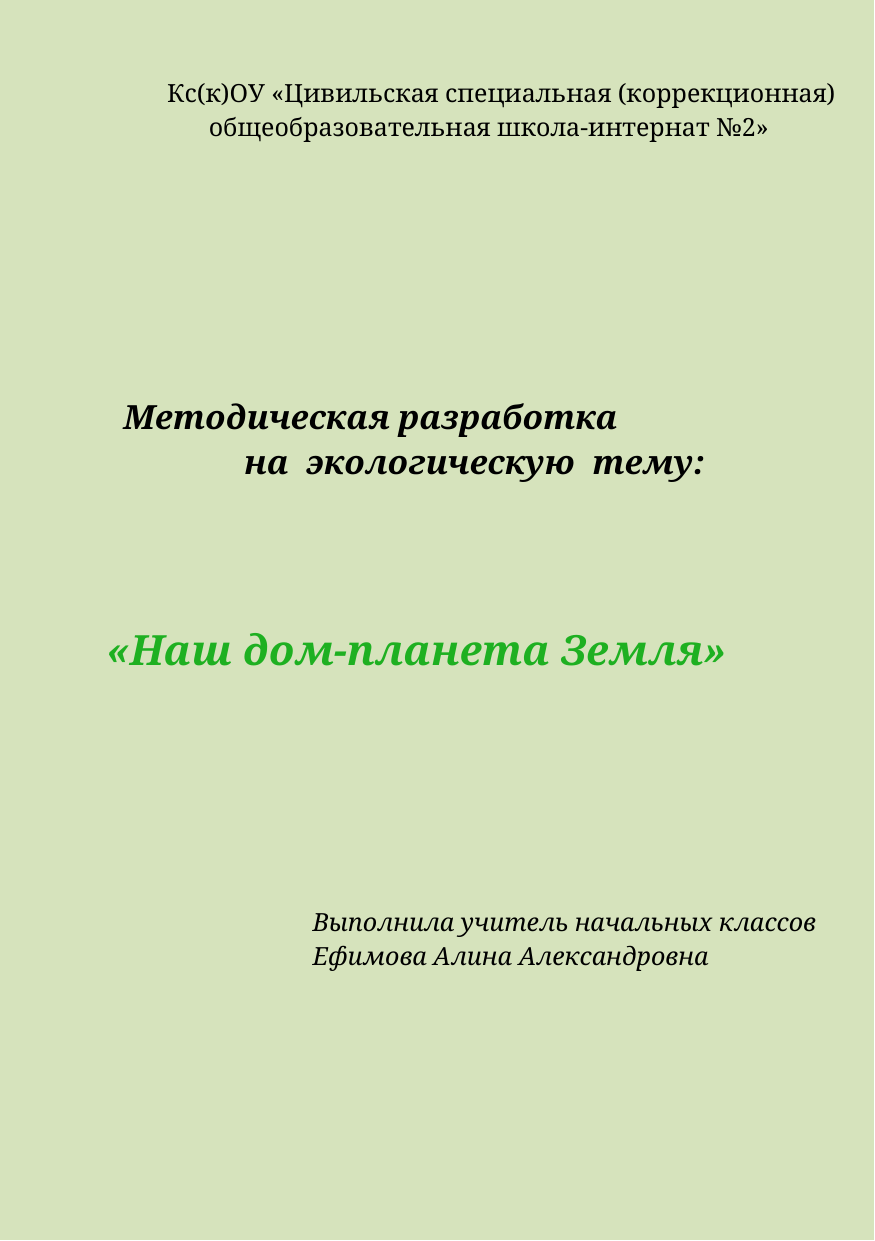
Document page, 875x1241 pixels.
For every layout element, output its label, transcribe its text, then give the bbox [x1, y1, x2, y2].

text на экологическую тему: [192, 439, 874, 484]
text Ефимова Алина Александровна [312, 938, 874, 972]
text Кс(к)ОУ «Цивильская специальная (коррекционная) общеобразовательная школа-интернат №2» [44, 76, 874, 144]
text «Наш дом-планета Земля» [74, 621, 874, 677]
text Методическая разработка [88, 393, 874, 439]
text Выполнила учитель начальных классов [312, 904, 874, 938]
